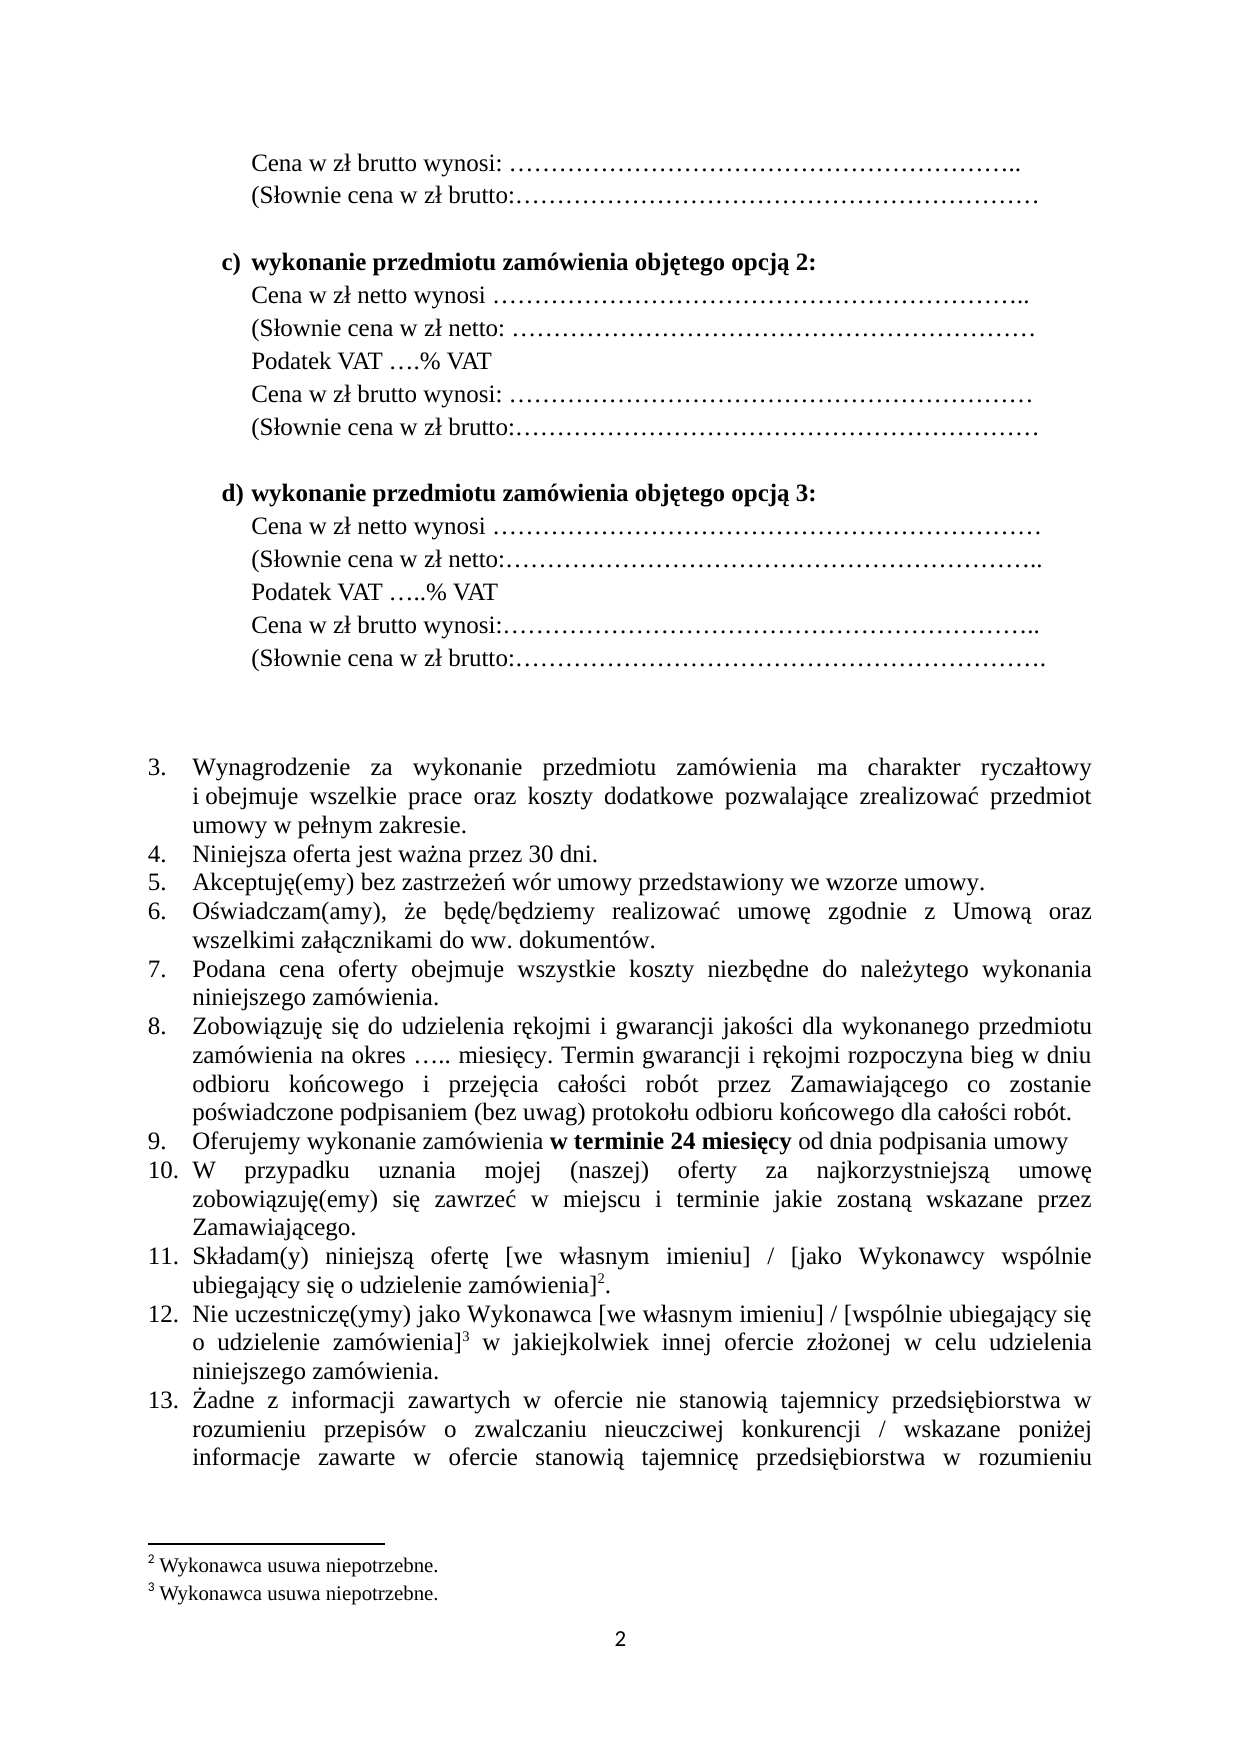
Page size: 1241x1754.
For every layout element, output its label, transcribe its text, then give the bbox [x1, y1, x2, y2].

list wykonanie przedmiotu zamówienia objętego opcją 3: [221, 478, 1093, 507]
list Cena w zł brutto wynosi:……………………………………………………….. [251, 610, 1093, 639]
list W przypadku uznania mojej (naszej) oferty za najkorzystniejszą umowę zobowiązuję(emy) się zawrzeć w miejscu i terminie jakie zostaną wskazane przez Zamawiającego. [148, 1155, 1093, 1241]
list Składam(y) niniejszą ofertę [we własnym imieniu] / [jako Wykonawcy wspólnie ubiegający się o udzielenie zamówienia]. [148, 1241, 1093, 1299]
list Oświadczam(amy), że będę/będziemy realizować umowę zgodnie z Umową oraz wszelkimi załącznikami do ww. dokumentów. [148, 896, 1093, 954]
list wykonanie przedmiotu zamówienia objętego opcją 2: [221, 247, 1093, 275]
list Akceptuję(emy) bez zastrzeżeń wór umowy przedstawiony we wzorze umowy. [148, 867, 1093, 896]
list (Słownie cena w zł brutto:………………………………………………………. [251, 643, 1093, 672]
list Cena w zł netto wynosi ………………………………………………………… [251, 511, 1093, 539]
list Wynagrodzenie za wykonanie przedmiotu zamówienia ma charakter ryczałtowy i obejmuje wszelkie prace oraz koszty dodatkowe pozwalające zrealizować przedmiot umowy w pełnym zakresie. [148, 752, 1093, 839]
list Cena w zł netto wynosi ……………………………………………………….. [251, 280, 1093, 308]
list Nie uczestniczę(ymy) jako Wykonawca [we własnym imieniu] / [wspólnie ubiegający się o udzielenie zamówienia] w jakiejkolwiek innej ofercie złożonej w celu udzielenia niniejszego zamówienia. [148, 1299, 1093, 1385]
list (Słownie cena w zł netto:……………………………………………………….. [251, 544, 1093, 573]
list Cena w zł brutto wynosi: …………………………………………………….. [251, 148, 1093, 176]
list Niniejsza oferta jest ważna przez 30 dni. [148, 839, 1093, 867]
list Oferujemy wykonanie zamówienia w terminie 24 miesięcy od dnia podpisania umowy [148, 1126, 1093, 1155]
list Cena w zł brutto wynosi: ……………………………………………………… [251, 379, 1093, 407]
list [148, 1385, 1093, 1471]
list Podatek VAT ….% VAT [251, 346, 1093, 374]
list Zobowiązuję się do udzielenia rękojmi i gwarancji jakości dla wykonanego przedmiotu zamówienia na okres ….. miesięcy. Termin gwarancji i rękojmi rozpoczyna bieg w dniu odbioru końcowego i przejęcia całości robót przez Zamawiającego co zostanie poświadczone podpisaniem (bez uwag) protokołu odbioru końcowego dla całości robót. [148, 1011, 1093, 1126]
list Podana cena oferty obejmuje wszystkie koszty niezbędne do należytego wykonania niniejszego zamówienia. [148, 954, 1093, 1011]
list Podatek VAT …..% VAT [251, 577, 1093, 606]
list (Słownie cena w zł brutto:……………………………………………………… [251, 181, 1093, 209]
list (Słownie cena w zł brutto:……………………………………………………… [251, 412, 1093, 441]
list (Słownie cena w zł netto: ……………………………………………………… [251, 313, 1093, 341]
